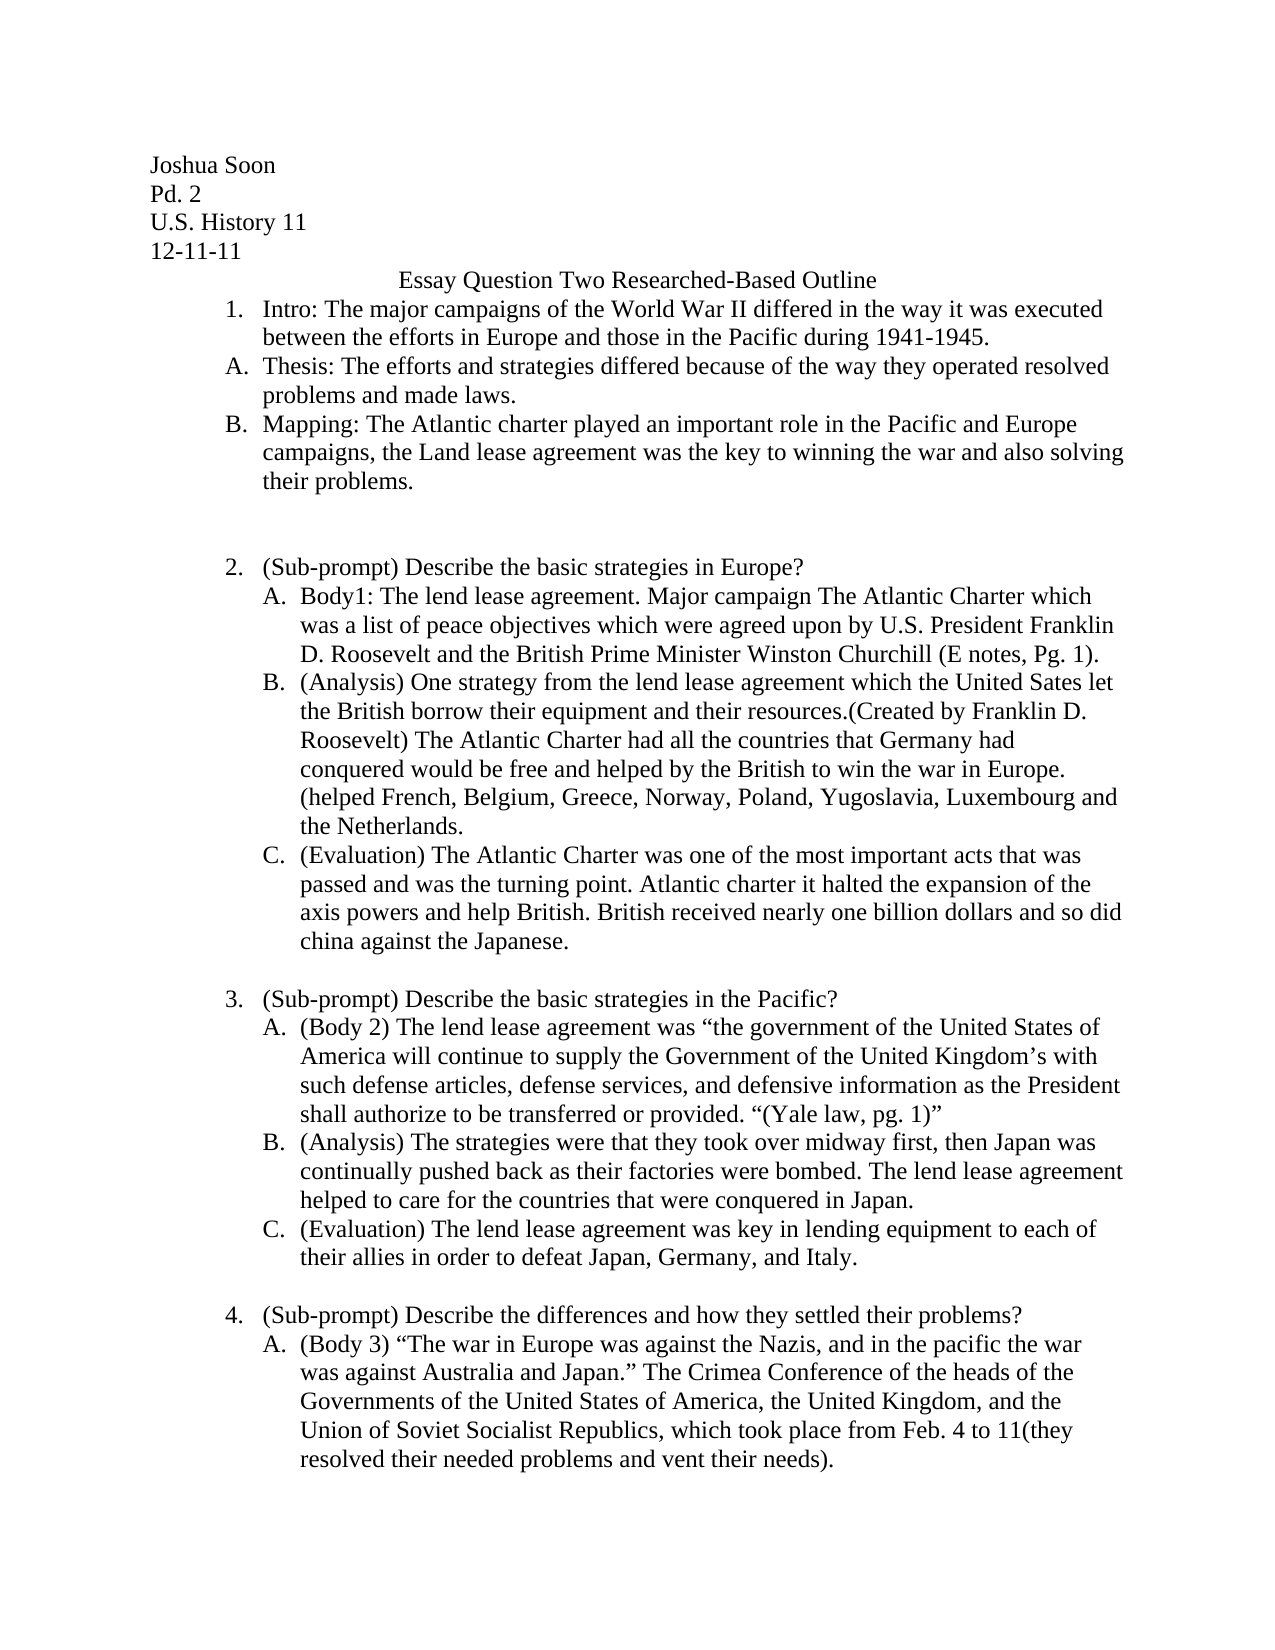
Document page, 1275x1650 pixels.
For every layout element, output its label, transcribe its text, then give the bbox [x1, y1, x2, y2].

list Thesis: The efforts and strategies differed because of the way they operated resolved problems and made laws. [225, 351, 1125, 409]
text Pd. 2 [150, 179, 1125, 207]
text Joshua Soon [150, 150, 1125, 179]
text 12-11-11 [150, 236, 1125, 265]
list (Sub-prompt) Describe the differences and how they settled their problems? [225, 1300, 1125, 1329]
list (Analysis) The strategies were that they took over midway first, then Japan was continually pushed back as their factories were bombed. The lend lease agreement helped to care for the countries that were conquered in Japan. [262, 1127, 1125, 1214]
list Intro: The major campaigns of the World War II differed in the way it was executed between the efforts in Europe and those in the Pacific during 1941-1945. [225, 294, 1125, 351]
text U.S. History 11 [150, 207, 1125, 236]
list (Sub-prompt) Describe the basic strategies in the Pacific? [225, 984, 1125, 1012]
text Essay Question Two Researched-Based Outline [150, 265, 1125, 294]
list (Evaluation) The lend lease agreement was key in lending equipment to each of their allies in order to defeat Japan, Germany, and Italy. [262, 1214, 1125, 1271]
list Mapping: The Atlantic charter played an important role in the Pacific and Europe campaigns, the Land lease agreement was the key to winning the war and also solving their problems. [225, 409, 1125, 495]
list (Evaluation) The Atlantic Charter was one of the most important acts that was passed and was the turning point. Atlantic charter it halted the expansion of the axis powers and help British. British received nearly one billion dollars and so did china against the Japanese. [262, 840, 1125, 955]
list (Sub-prompt) Describe the basic strategies in Europe? [225, 552, 1125, 581]
list (Body 2) The lend lease agreement was “the government of the United States of America will continue to supply the Government of the United Kingdom’s with such defense articles, defense services, and defensive information as the President shall authorize to be transferred or provided. “(Yale law, pg. 1)” [262, 1012, 1125, 1127]
list (Body 3) “The war in Europe was against the Nazis, and in the pacific the war was against Australia and Japan.” The Crimea Conference of the heads of the Governments of the United States of America, the United Kingdom, and the Union of Soviet Socialist Republics, which took place from Feb. 4 to 11(they resolved their needed problems and vent their needs). [262, 1329, 1125, 1472]
list (Analysis) One strategy from the lend lease agreement which the United Sates let the British borrow their equipment and their resources.(Created by Franklin D. Roosevelt) The Atlantic Charter had all the countries that Germany had conquered would be free and helped by the British to win the war in Europe. (helped French, Belgium, Greece, Norway, Poland, Yugoslavia, Luxembourg and the Netherlands. [262, 667, 1125, 840]
list Body1: The lend lease agreement. Major campaign The Atlantic Charter which was a list of peace objectives which were agreed upon by U.S. President Franklin D. Roosevelt and the British Prime Minister Winston Churchill (E notes, Pg. 1). [262, 581, 1125, 667]
